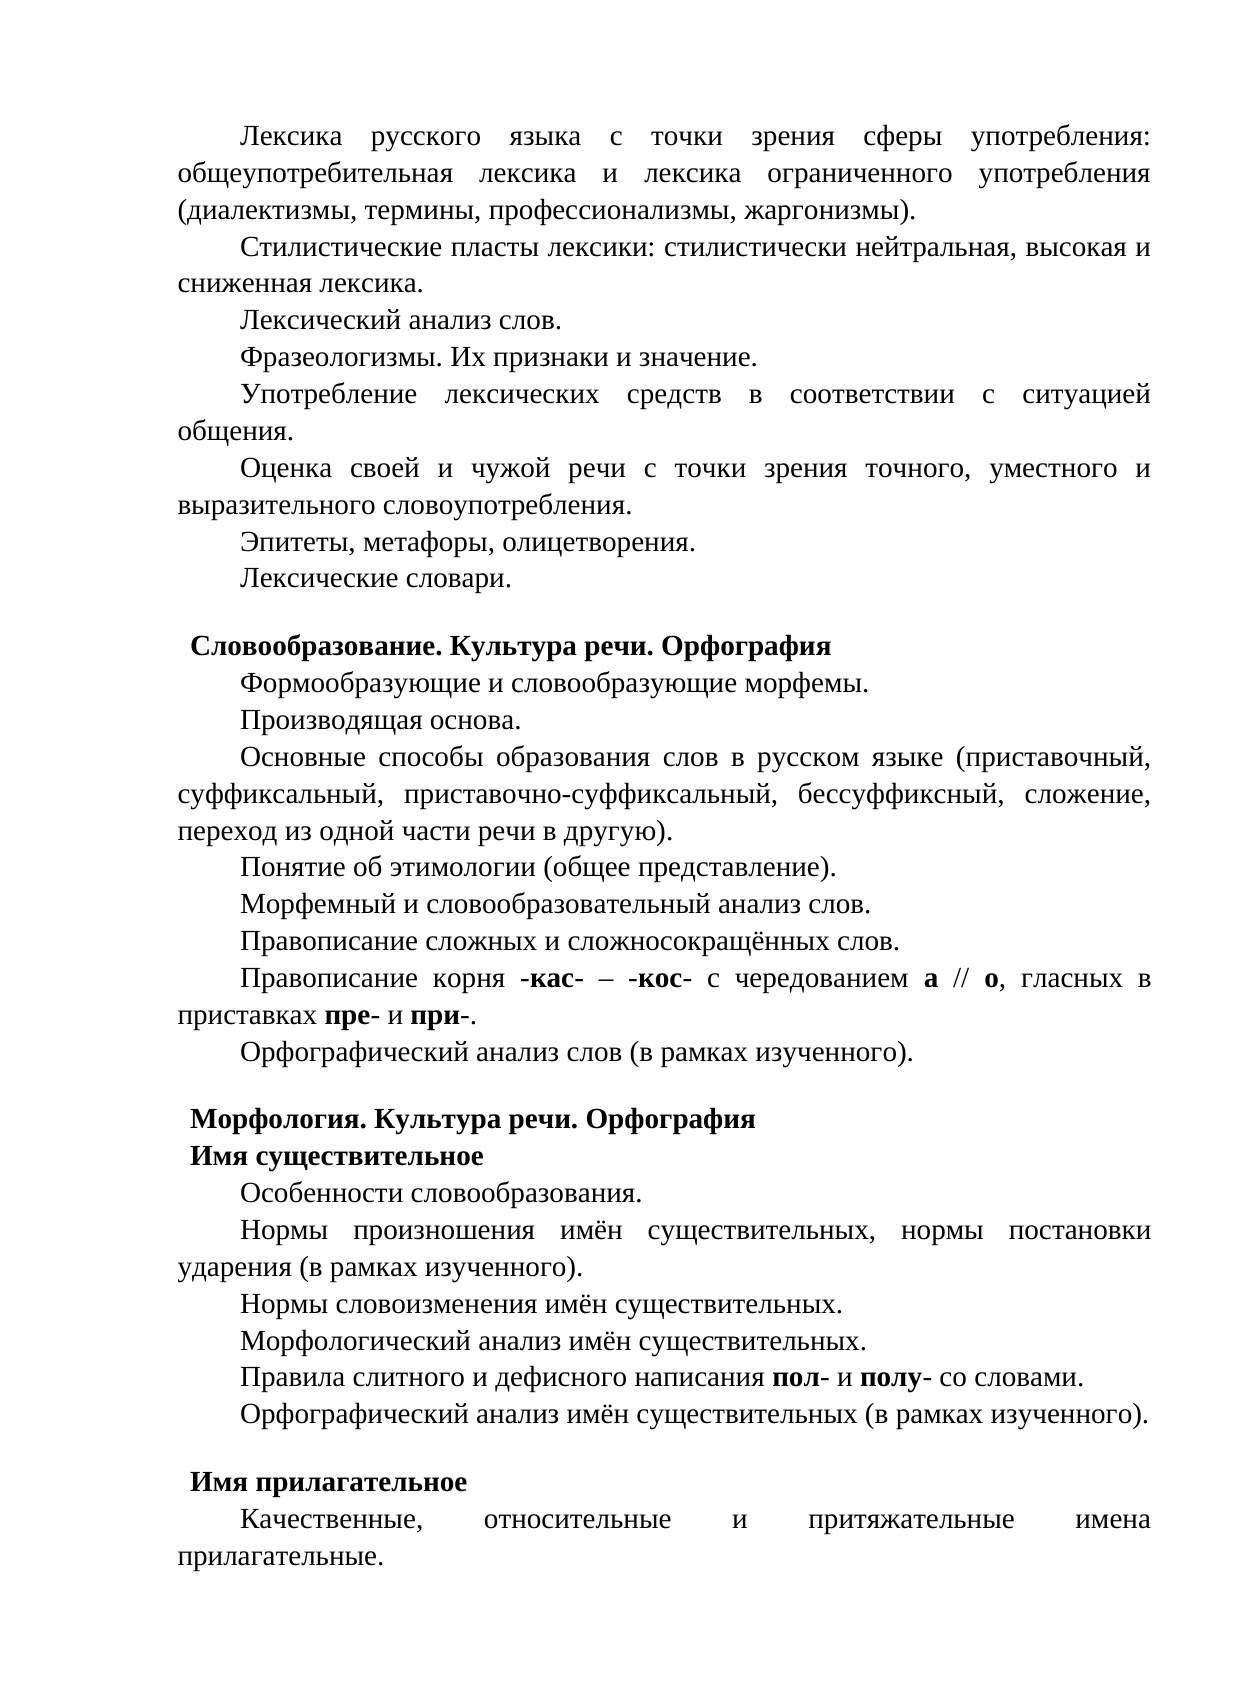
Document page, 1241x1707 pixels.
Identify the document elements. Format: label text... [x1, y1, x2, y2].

text Эпитеты, метафоры, олицетворения. [177, 524, 1152, 557]
text Морфологический анализ имён существительных. [177, 1323, 1152, 1356]
text Нормы словоизменения имён существительных. [177, 1286, 1152, 1319]
text Оценка своей и чужой речи с точки зрения точного, уместного и выразительного словоупотребления. [177, 450, 1152, 520]
text Нормы произношения имён существительных, нормы постановки ударения (в рамках изученного). [177, 1212, 1152, 1282]
text Основные способы образования слов в русском языке (приставочный, суффиксальный, приставочно-суффиксальный, бессуффиксный, сложение, переход из одной части речи в другую). [177, 739, 1152, 846]
text Имя прилагательное [190, 1464, 1152, 1498]
text Производящая основа. [177, 702, 1152, 736]
text Правила слитного и дефисного написания пол- и полу- со словами. [177, 1359, 1152, 1393]
text Фразеологизмы. Их признаки и значение. [177, 339, 1152, 373]
text Словообразование. Культура речи. Орфография [190, 628, 1152, 662]
text Понятие об этимологии (общее представление). [177, 849, 1152, 883]
text Морфология. Культура речи. Орфография [190, 1101, 1152, 1135]
text Правописание корня -кас- – -кос- с чередованием а // о, гласных в приставках пре- и при-. [177, 960, 1152, 1031]
text Орфографический анализ имён существительных (в рамках изученного). [177, 1396, 1152, 1430]
text Правописание сложных и сложносокращённых слов. [177, 923, 1152, 957]
text Лексические словари. [177, 561, 1152, 594]
text Особенности словообразования. [177, 1175, 1152, 1209]
text Морфемный и словообразовательный анализ слов. [177, 886, 1152, 920]
text Лексический анализ слов. [177, 302, 1152, 336]
text Орфографический анализ слов (в рамках изученного). [177, 1034, 1152, 1067]
text Лексика русского языка с точки зрения сферы употребления: общеупотребительная лексика и лексика ограниченного употребления (диалектизмы, термины, профессионализмы, жарго­низмы). [177, 118, 1152, 225]
text Стилистические пласты лексики: стилистически нейтральная, высокая и сниженная лексика. [177, 229, 1152, 299]
text Качественные, относительные и притяжательные имена прилагательные. [177, 1501, 1152, 1571]
text Употребление лексических средств в соответствии с ситуацией общения. [177, 376, 1152, 447]
text Формообразующие и словообразующие морфемы. [177, 665, 1152, 699]
text Имя существительное [190, 1138, 1152, 1172]
